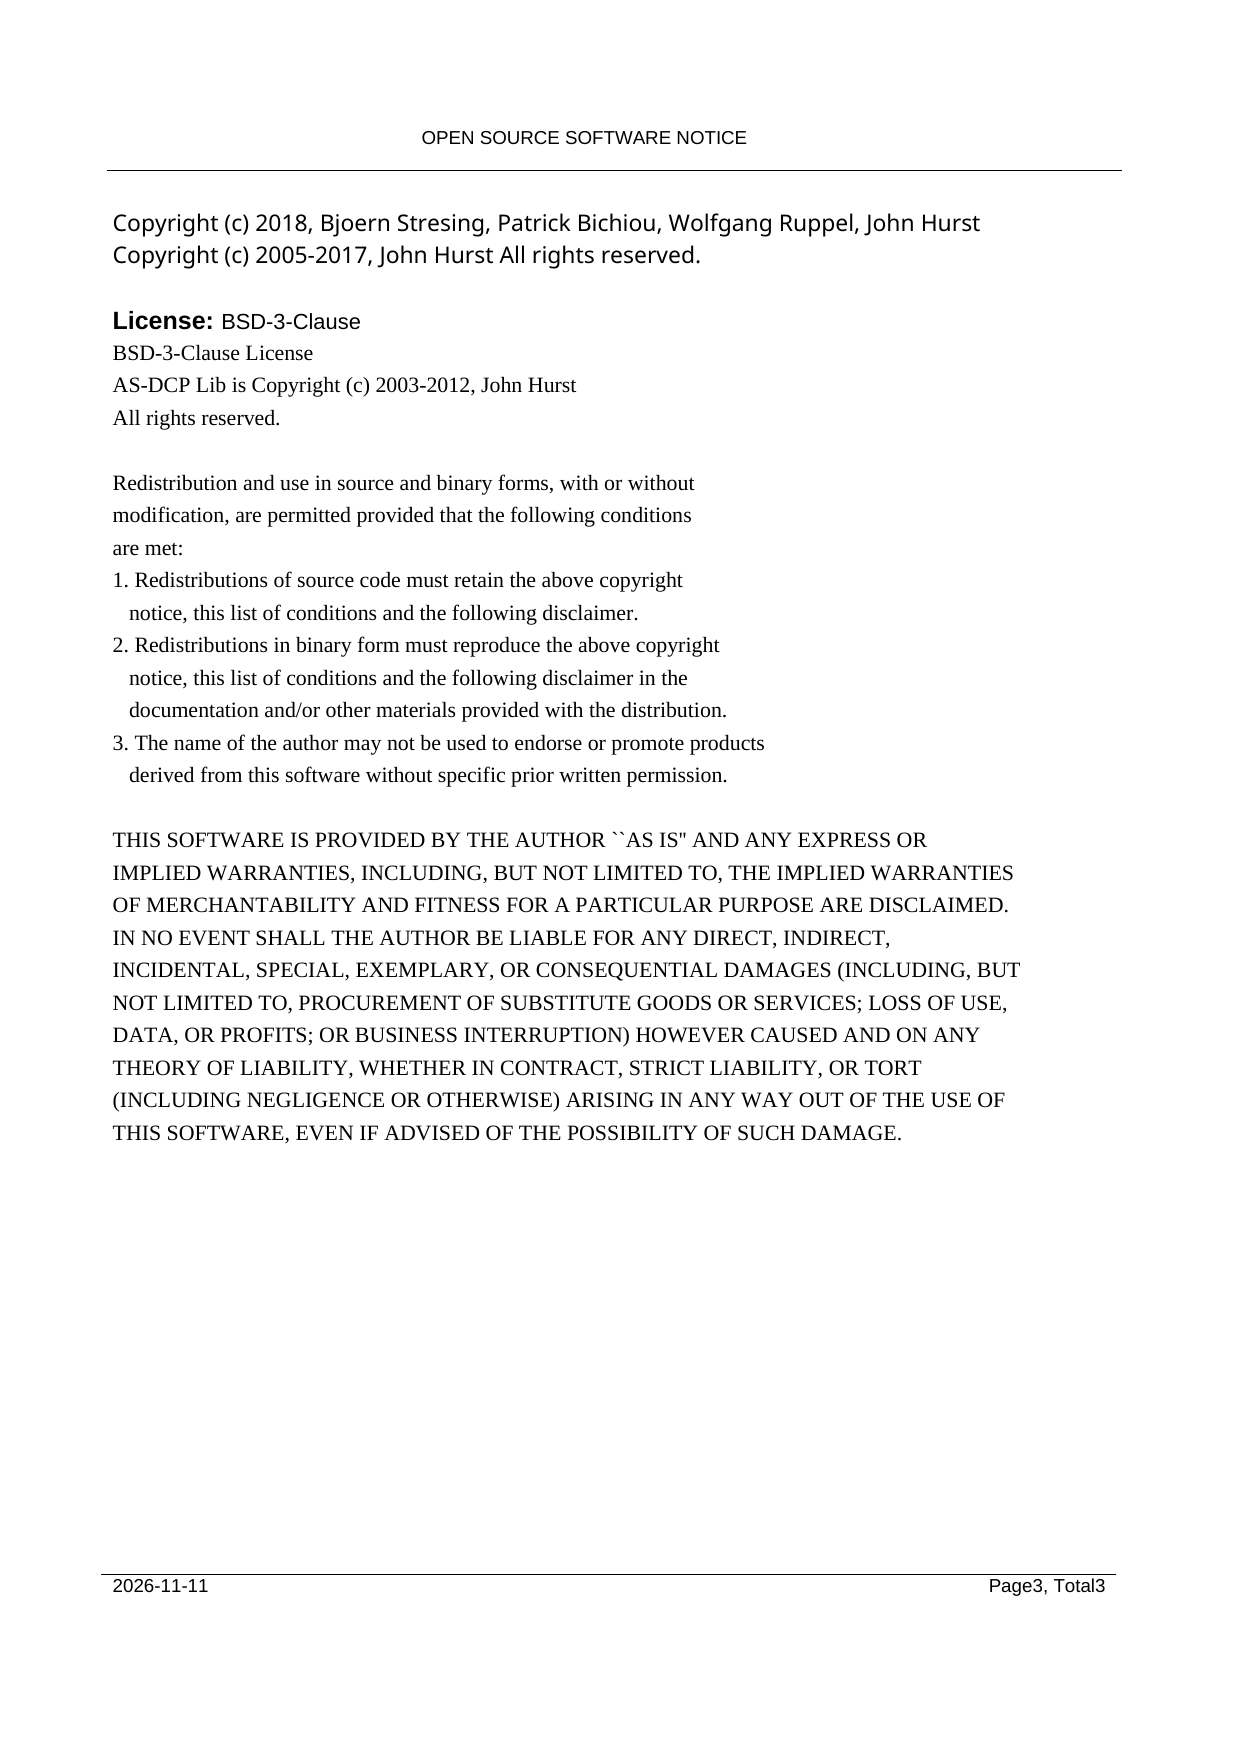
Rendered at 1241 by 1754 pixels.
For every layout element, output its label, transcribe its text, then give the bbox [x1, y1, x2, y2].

text THEORY OF LIABILITY, WHETHER IN CONTRACT, STRICT LIABILITY, OR TORT [112, 1051, 1128, 1084]
text notice, this list of conditions and the following disclaimer in the [112, 661, 1128, 694]
text 2. Redistributions in binary form must reproduce the above copyright [112, 629, 1128, 661]
text DATA, OR PROFITS; OR BUSINESS INTERRUPTION) HOWEVER CAUSED AND ON ANY [112, 1019, 1128, 1051]
text documentation and/or other materials provided with the distribution. [112, 694, 1128, 726]
text derived from this software without specific prior written permission. [112, 759, 1128, 791]
text 3. The name of the author may not be used to endorse or promote products [112, 726, 1128, 759]
text notice, this list of conditions and the following disclaimer. [112, 596, 1128, 629]
text INCIDENTAL, SPECIAL, EXEMPLARY, OR CONSEQUENTIAL DAMAGES (INCLUDING, BUT [112, 954, 1128, 986]
text are met: [112, 531, 1128, 564]
text All rights reserved. [112, 401, 1128, 434]
text License: BSD-3-Clause [112, 304, 1128, 336]
text 1. Redistributions of source code must retain the above copyright [112, 564, 1128, 596]
text THIS SOFTWARE IS PROVIDED BY THE AUTHOR ``AS IS'' AND ANY EXPRESS OR [112, 824, 1128, 856]
text (INCLUDING NEGLIGENCE OR OTHERWISE) ARISING IN ANY WAY OUT OF THE USE OF [112, 1084, 1128, 1116]
text IMPLIED WARRANTIES, INCLUDING, BUT NOT LIMITED TO, THE IMPLIED WARRANTIES [112, 856, 1128, 889]
text NOT LIMITED TO, PROCUREMENT OF SUBSTITUTE GOODS OR SERVICES; LOSS OF USE, [112, 986, 1128, 1019]
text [112, 206, 1128, 304]
text Redistribution and use in source and binary forms, with or without [112, 466, 1128, 499]
text THIS SOFTWARE, EVEN IF ADVISED OF THE POSSIBILITY OF SUCH DAMAGE. [112, 1116, 1128, 1149]
text BSD-3-Clause License AS-DCP Lib is Copyright (c) 2003-2012, John Hurst [112, 336, 1128, 401]
text IN NO EVENT SHALL THE AUTHOR BE LIABLE FOR ANY DIRECT, INDIRECT, [112, 921, 1128, 954]
text modification, are permitted provided that the following conditions [112, 499, 1128, 531]
text OF MERCHANTABILITY AND FITNESS FOR A PARTICULAR PURPOSE ARE DISCLAIMED. [112, 889, 1128, 921]
